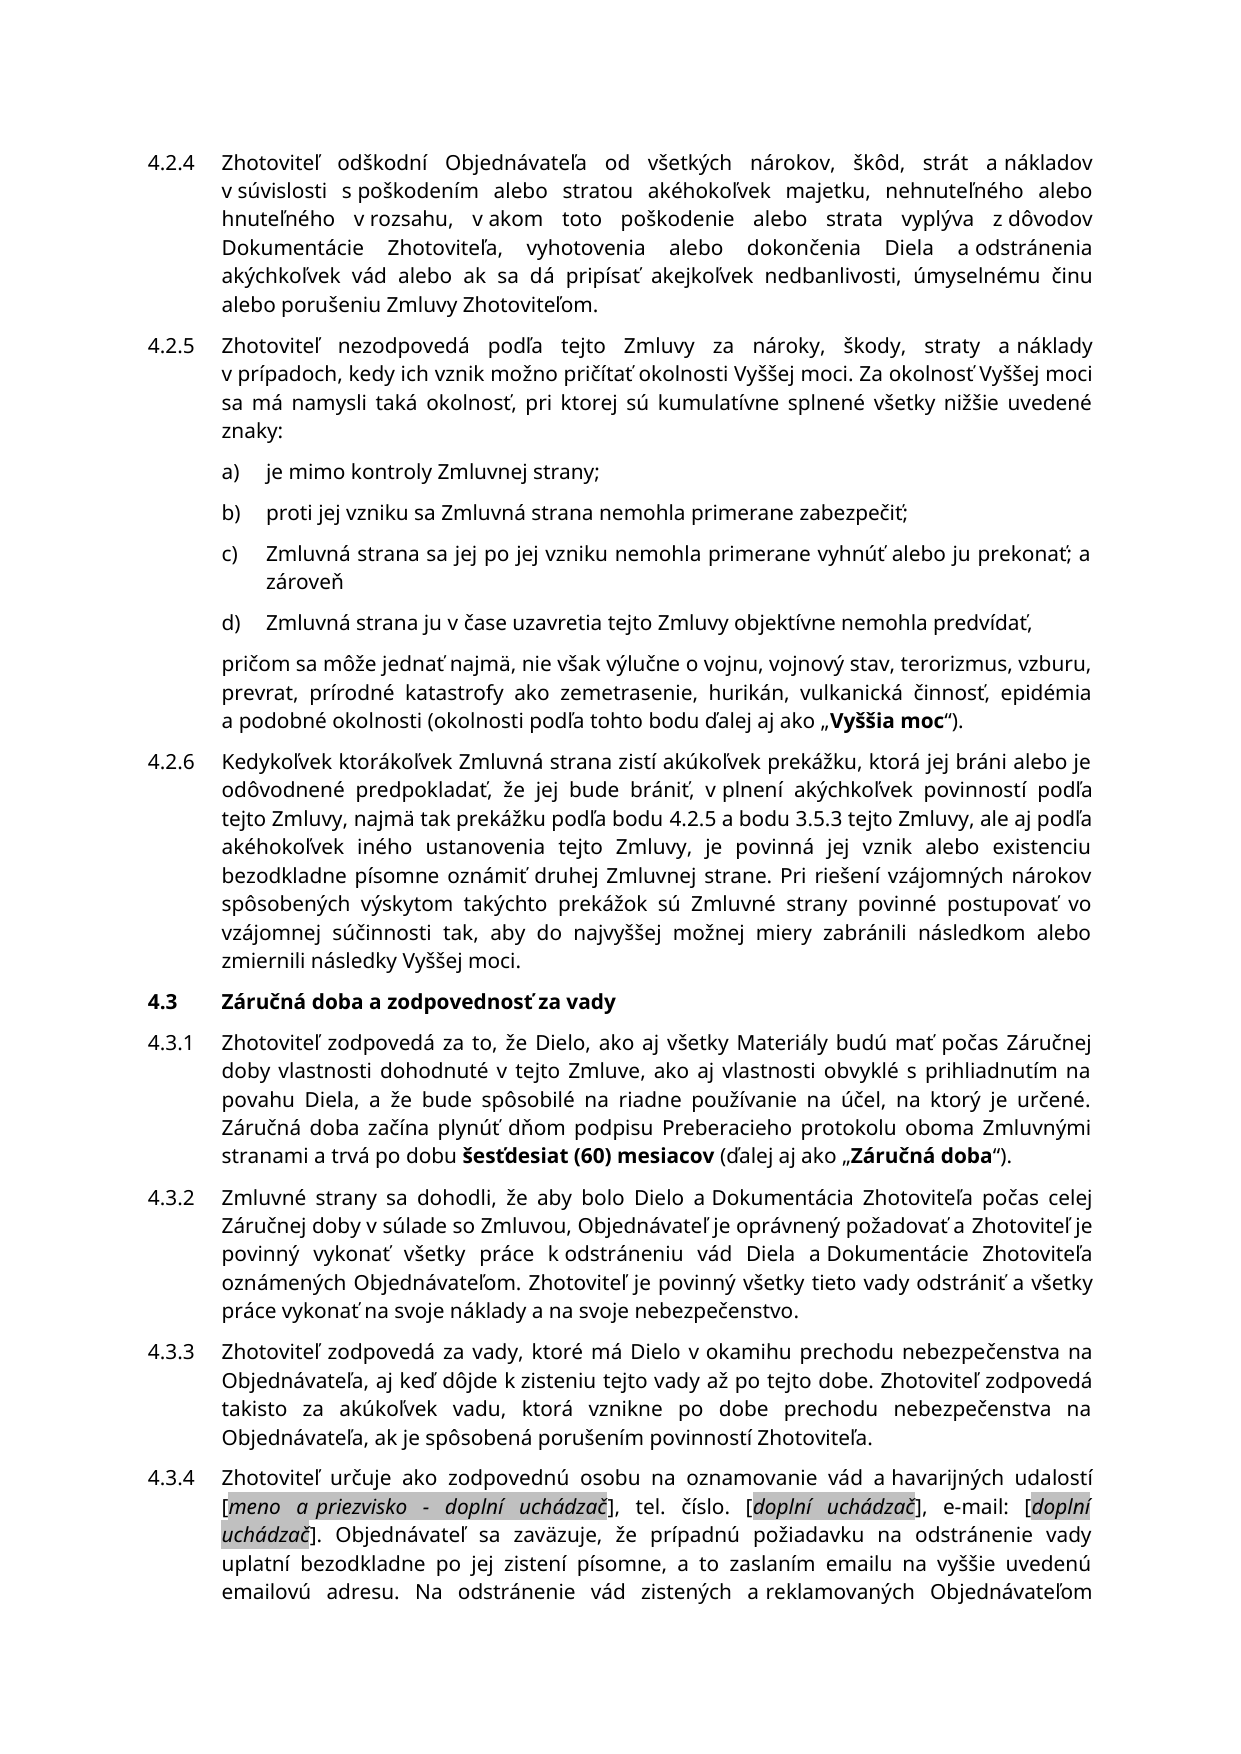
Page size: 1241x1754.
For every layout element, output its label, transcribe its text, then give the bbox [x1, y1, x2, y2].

list Zhotoviteľ odškodní Objednávateľa od všetkých nárokov, škôd, strát a nákladov v súvislosti s poškodením alebo stratou akéhokoľvek majetku, nehnuteľného alebo hnuteľného v rozsahu, v akom toto poškodenie alebo strata vyplýva z dôvodov Dokumentácie Zhotoviteľa, vyhotovenia alebo dokončenia Diela a odstránenia akýchkoľvek vád alebo ak sa dá pripísať akejkoľvek nedbanlivosti, úmyselnému činu alebo porušeniu Zmluvy Zhotoviteľom. [148, 148, 1093, 318]
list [148, 1463, 1093, 1606]
list Zmluvné strany sa dohodli, že aby bolo Dielo a Dokumentácia Zhotoviteľa počas celej Záručnej doby v súlade so Zmluvou, Objednávateľ je oprávnený požadovať a Zhotoviteľ je povinný vykonať všetky práce k odstráneniu vád Diela a Dokumentácie Zhotoviteľa oznámených Objednávateľom. Zhotoviteľ je povinný všetky tieto vady odstrániť a všetky práce vykonať na svoje náklady a na svoje nebezpečenstvo. [148, 1183, 1093, 1325]
list je mimo kontroly Zmluvnej strany; [221, 457, 1093, 485]
list Kedykoľvek ktorákoľvek Zmluvná strana zistí akúkoľvek prekážku, ktorá jej bráni alebo je odôvodnené predpokladať, že jej bude brániť, v plnení akýchkoľvek povinností podľa tejto Zmluvy, najmä tak prekážku podľa bodu 4.2.5 a bodu 3.5.3 tejto Zmluvy, ale aj podľa akéhokoľvek iného ustanovenia tejto Zmluvy, je povinná jej vznik alebo existenciu bezodkladne písomne oznámiť druhej Zmluvnej strane. Pri riešení vzájomných nárokov spôsobených výskytom takýchto prekážok sú Zmluvné strany povinné postupovať vo vzájomnej súčinnosti tak, aby do najvyššej možnej miery zabránili následkom alebo zmiernili následky Vyššej moci. [148, 747, 1093, 974]
list proti jej vzniku sa Zmluvná strana nemohla primerane zabezpečiť; [221, 498, 1093, 526]
list Zmluvná strana sa jej po jej vzniku nemohla primerane vyhnúť alebo ju prekonať; a zároveň [221, 539, 1093, 596]
list Zmluvná strana ju v čase uzavretia tejto Zmluvy objektívne nemohla predvídať, [221, 608, 1093, 637]
list Záručná doba a zodpovednosť za vady [148, 987, 1093, 1015]
list Zhotoviteľ nezodpovedá podľa tejto Zmluvy za nároky, škody, straty a náklady v prípadoch, kedy ich vznik možno pričítať okolnosti Vyššej moci. Za okolnosť Vyššej moci sa má namysli taká okolnosť, pri ktorej sú kumulatívne splnené všetky nižšie uvedené znaky: [148, 331, 1093, 444]
list Zhotoviteľ zodpovedá za to, že Dielo, ako aj všetky Materiály budú mať počas Záručnej doby vlastnosti dohodnuté v tejto Zmluve, ako aj vlastnosti obvyklé s prihliadnutím na povahu Diela, a že bude spôsobilé na riadne používanie na účel, na ktorý je určené. Záručná doba začína plynúť dňom podpisu Preberacieho protokolu oboma Zmluvnými stranami a trvá po dobu šesťdesiat (60) mesiacov (ďalej aj ako „Záručná doba“). [148, 1028, 1093, 1170]
text pričom sa môže jednať najmä, nie však výlučne o vojnu, vojnový stav, terorizmus, vzburu, prevrat, prírodné katastrofy ako zemetrasenie, hurikán, vulkanická činnosť, epidémia a podobné okolnosti (okolnosti podľa tohto bodu ďalej aj ako „Vyššia moc“). [221, 649, 1093, 734]
list Zhotoviteľ zodpovedá za vady, ktoré má Dielo v okamihu prechodu nebezpečenstva na Objednávateľa, aj keď dôjde k zisteniu tejto vady až po tejto dobe. Zhotoviteľ zodpovedá takisto za akúkoľvek vadu, ktorá vznikne po dobe prechodu nebezpečenstva na Objednávateľa, ak je spôsobená porušením povinností Zhotoviteľa. [148, 1337, 1093, 1451]
